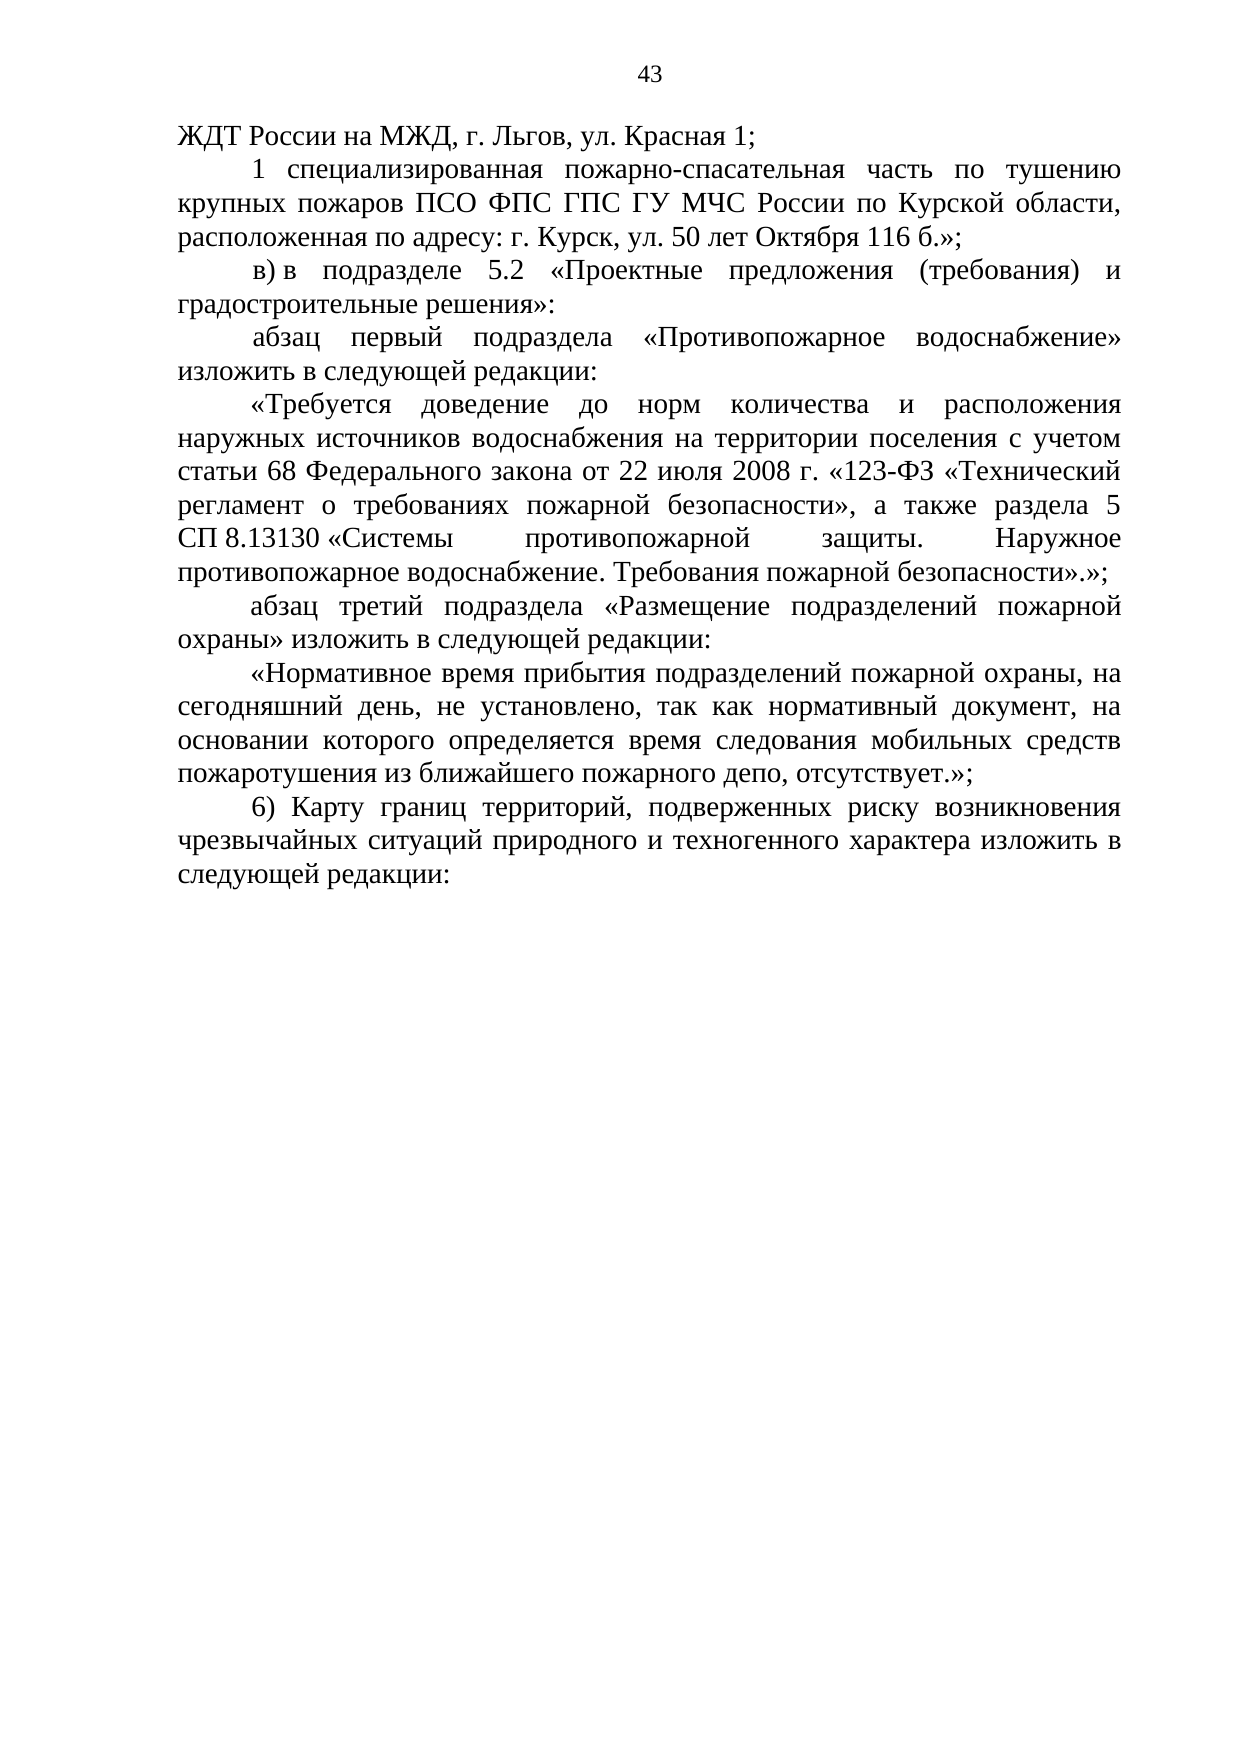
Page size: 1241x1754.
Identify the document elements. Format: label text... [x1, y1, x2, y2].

text 1 специализированная пожарно-спасательная часть по тушению крупных пожаров ПСО ФПС ГПС ГУ МЧС России по Курской области, расположенная по адресу: г. Курск, ул. 50 лет Октября 116 б.»; [177, 152, 1122, 252]
text абзац третий подраздела «Размещение подразделений пожарной охраны» изложить в следующей редакции: [177, 588, 1122, 655]
text абзац первый подраздела «Противопожарное водоснабжение» изложить в следующей редакции: [177, 319, 1122, 386]
text в) в подразделе 5.2 «Проектные предложения (требования) и градостроительные решения»: [177, 252, 1122, 319]
text 6) Карту границ территорий, подверженных риску возникновения чрезвычайных ситуаций природного и техногенного характера изложить в следующей редакции: [177, 789, 1122, 889]
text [177, 118, 1122, 152]
text «Требуется доведение до норм количества и расположения наружных источников водоснабжения на территории поселения с учетом статьи 68 Федерального закона от 22 июля 2008 г. «123-ФЗ «Технический регламент о требованиях пожарной безопасности», а также раздела 5 СП 8.13130 «Системы противопожарной защиты. Наружное противопожарное водоснабжение. Требования пожарной безопасности».»; [177, 386, 1122, 588]
text «Нормативное время прибытия подразделений пожарной охраны, на сегодняшний день, не установлено, так как нормативный документ, на основании которого определяется время следования мобильных средств пожаротушения из ближайшего пожарного депо, отсутствует.»; [177, 655, 1122, 789]
